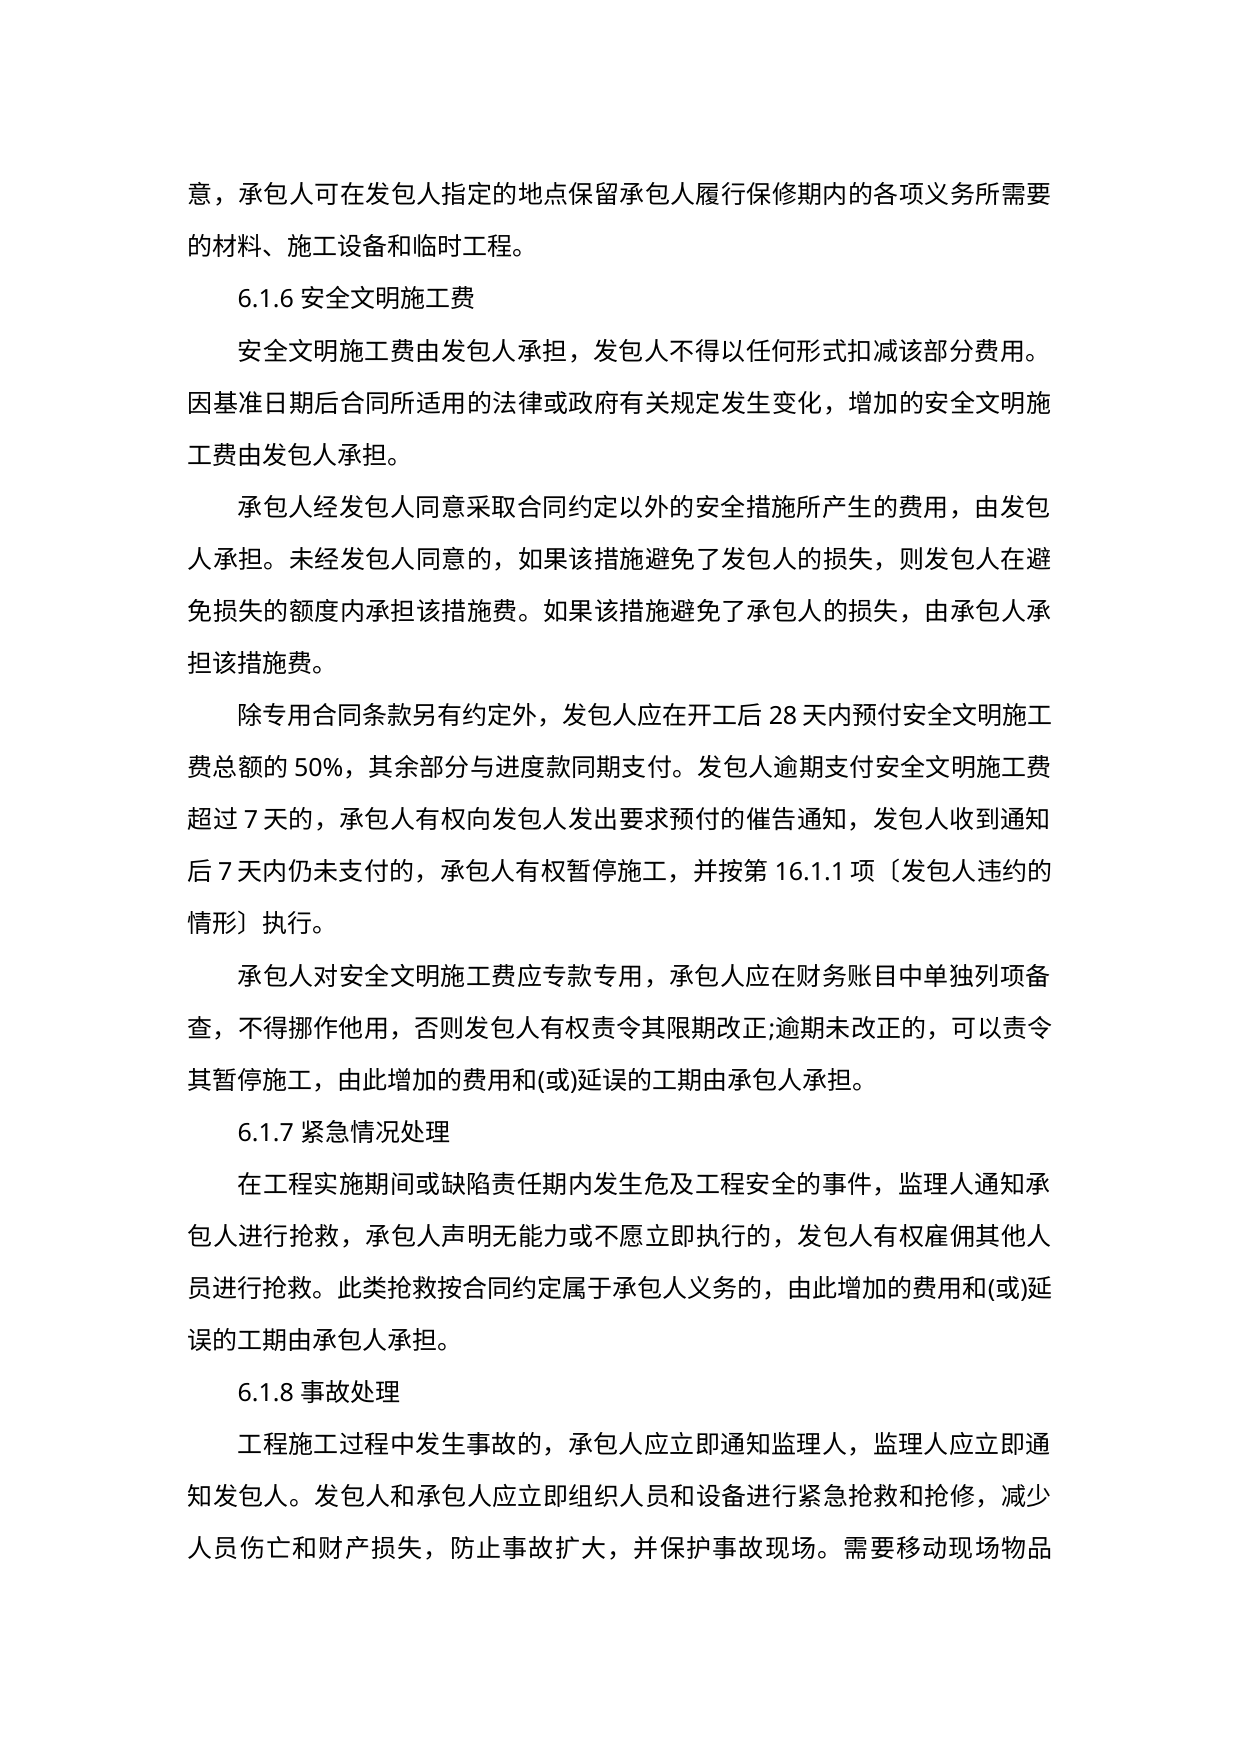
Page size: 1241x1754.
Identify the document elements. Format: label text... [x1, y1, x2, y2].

text 在工程实施期间或缺陷责任期内发生危及工程安全的事件，监理人通知承包人进行抢救，承包人声明无能力或不愿立即执行的，发包人有权雇佣其他人员进行抢救。此类抢救按合同约定属于承包人义务的，由此增加的费用和(或)延误的工期由承包人承担。 [187, 1152, 1053, 1360]
text 除专用合同条款另有约定外，发包人应在开工后28天内预付安全文明施工费总额的50%，其余部分与进度款同期支付。发包人逾期支付安全文明施工费超过7天的，承包人有权向发包人发出要求预付的催告通知，发包人收到通知后7天内仍未支付的，承包人有权暂停施工，并按第16.1.1项〔发包人违约的情形〕执行。 [187, 683, 1053, 943]
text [187, 162, 1053, 266]
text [187, 1412, 1053, 1568]
text 6.1.8 事故处理 [187, 1360, 1053, 1412]
text 6.1.7 紧急情况处理 [187, 1099, 1053, 1152]
text 承包人对安全文明施工费应专款专用，承包人应在财务账目中单独列项备查，不得挪作他用，否则发包人有权责令其限期改正;逾期未改正的，可以责令其暂停施工，由此增加的费用和(或)延误的工期由承包人承担。 [187, 943, 1053, 1099]
text 安全文明施工费由发包人承担，发包人不得以任何形式扣减该部分费用。因基准日期后合同所适用的法律或政府有关规定发生变化，增加的安全文明施工费由发包人承担。 [187, 318, 1053, 474]
text 6.1.6 安全文明施工费 [187, 266, 1053, 318]
text 承包人经发包人同意采取合同约定以外的安全措施所产生的费用，由发包人承担。未经发包人同意的，如果该措施避免了发包人的损失，则发包人在避免损失的额度内承担该措施费。如果该措施避免了承包人的损失，由承包人承担该措施费。 [187, 474, 1053, 683]
